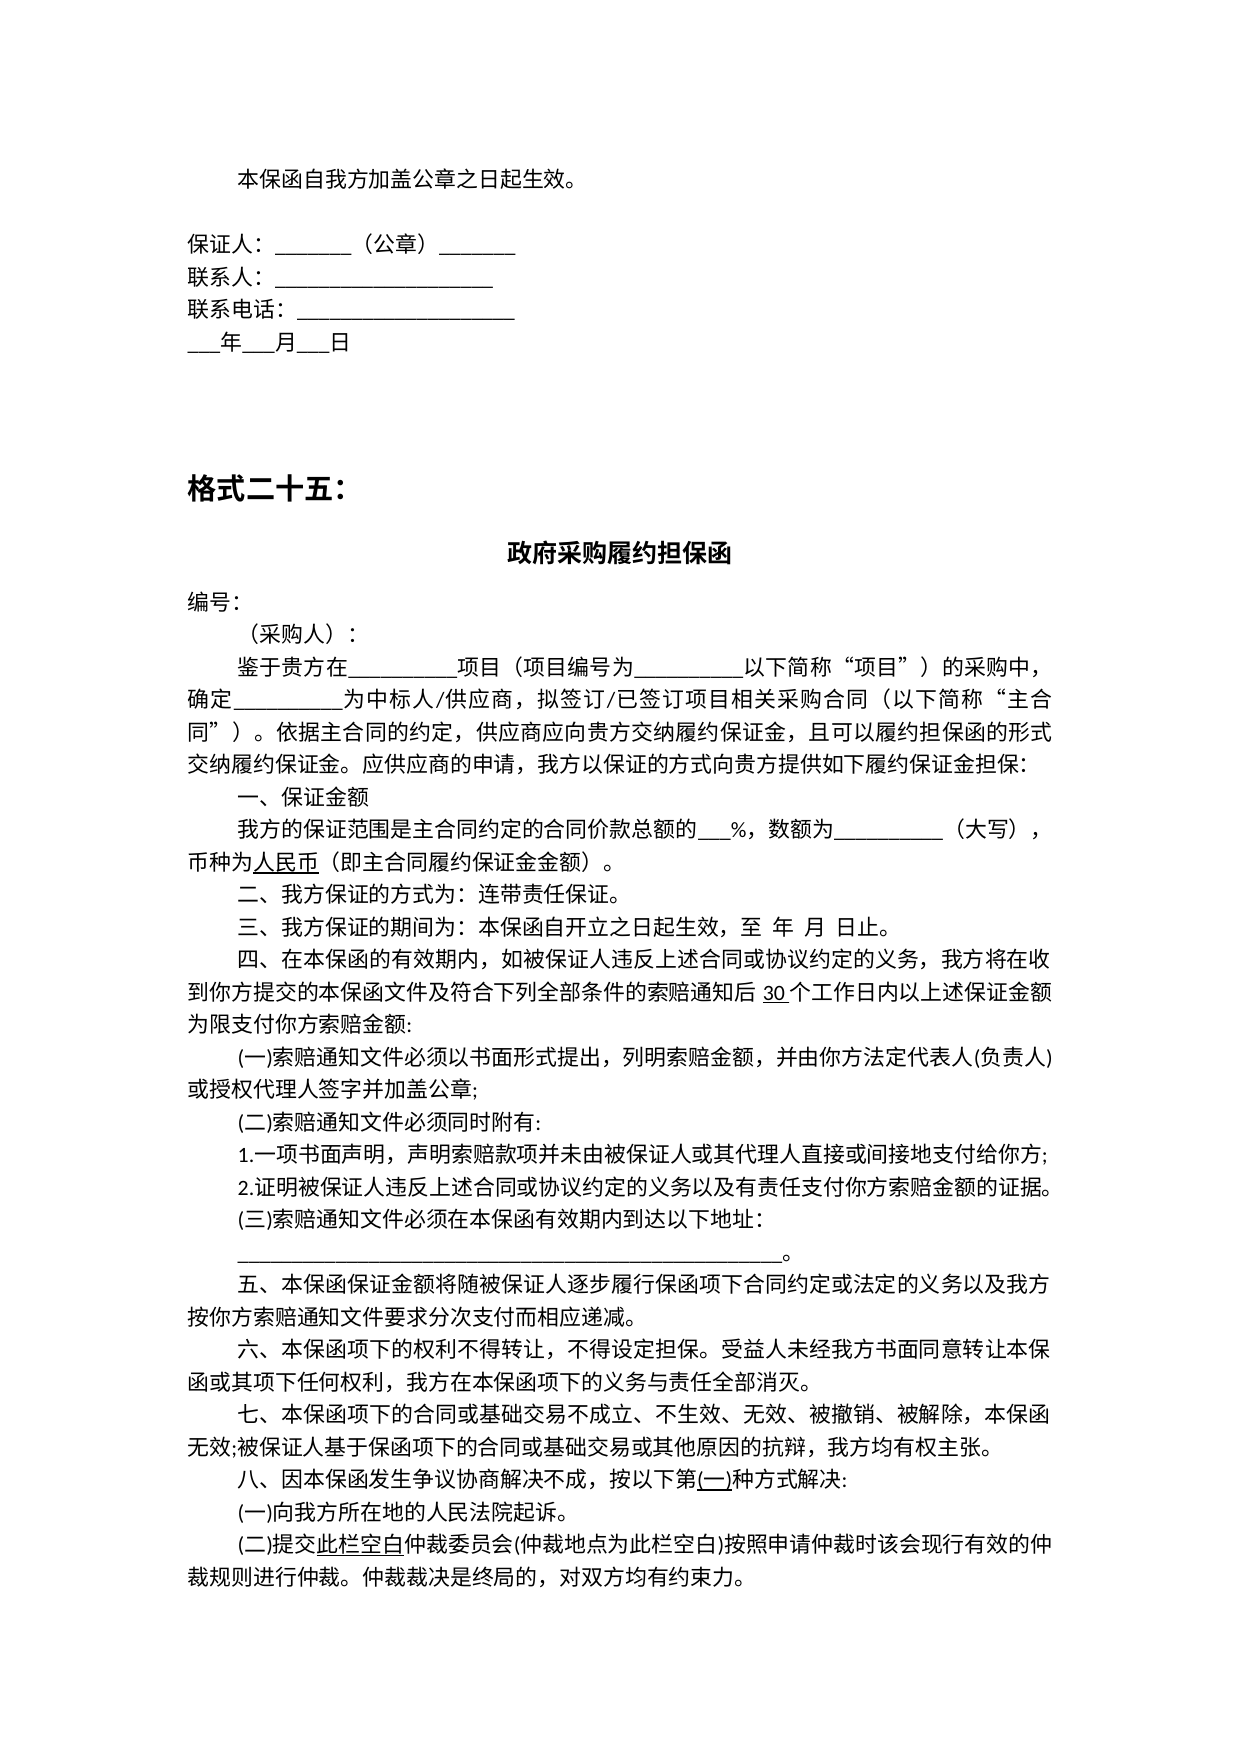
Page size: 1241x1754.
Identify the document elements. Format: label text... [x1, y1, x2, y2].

text 编号： [187, 584, 1053, 617]
text ___年___月___日 [187, 324, 1053, 357]
text (一)索赔通知文件必须以书面形式提出，列明索赔金额，并由你方法定代表人(负责人)或授权代理人签字并加盖公章; [187, 1039, 1053, 1104]
text 2.证明被保证人违反上述合同或协议约定的义务以及有责任支付你方索赔金额的证据。 [187, 1169, 1053, 1202]
text 格式二十五： [187, 454, 1053, 519]
text (二)提交此栏空白仲裁委员会(仲裁地点为此栏空白)按照申请仲裁时该会现行有效的仲裁规则进行仲裁。仲裁裁决是终局的，对双方均有约束力。 [187, 1527, 1053, 1592]
text 我方的保证范围是主合同约定的合同价款总额的___%，数额为__________（大写），币种为人民币（即主合同履约保证金金额）。 [187, 812, 1053, 877]
text 三、我方保证的期间为：本保函自开立之日起生效，至 年 月 日止。 [187, 909, 1053, 942]
text 鉴于贵方在__________项目（项目编号为__________以下简称“项目”）的采购中，确定__________为中标人/供应商，拟签订/已签订项目相关采购合同（以下简称“主合同”）。依据主合同的约定，供应商应向贵方交纳履约保证金，且可以履约担保函的形式交纳履约保证金。应供应商的申请，我方以保证的方式向贵方提供如下履约保证金担保： [187, 649, 1053, 779]
text 1.一项书面声明，声明索赔款项并未由被保证人或其代理人直接或间接地支付给你方; [187, 1137, 1053, 1169]
text (二)索赔通知文件必须同时附有: [187, 1104, 1053, 1137]
text 保证人：_______（公章）_______ [187, 227, 1053, 259]
text 五、本保函保证金额将随被保证人逐步履行保函项下合同约定或法定的义务以及我方按你方索赔通知文件要求分次支付而相应递减。 [187, 1267, 1053, 1332]
text （采购人）： [187, 617, 1053, 649]
text 联系人：____________________ [187, 259, 1053, 292]
text __________________________________________________。 [187, 1234, 1053, 1267]
text 二、我方保证的方式为：连带责任保证。 [187, 877, 1053, 909]
text (一)向我方所在地的人民法院起诉。 [187, 1494, 1053, 1527]
text (三)索赔通知文件必须在本保函有效期内到达以下地址： [187, 1202, 1053, 1234]
text 政府采购履约担保函 [187, 519, 1053, 584]
text 七、本保函项下的合同或基础交易不成立、不生效、无效、被撤销、被解除，本保函无效;被保证人基于保函项下的合同或基础交易或其他原因的抗辩，我方均有权主张。 [187, 1397, 1053, 1462]
text 一、保证金额 [187, 779, 1053, 812]
text 联系电话：____________________ [187, 292, 1053, 324]
text 四、在本保函的有效期内，如被保证人违反上述合同或协议约定的义务，我方将在收到你方提交的本保函文件及符合下列全部条件的索赔通知后30个工作日内以上述保证金额为限支付你方索赔金额: [187, 942, 1053, 1039]
text 六、本保函项下的权利不得转让，不得设定担保。受益人未经我方书面同意转让本保函或其项下任何权利，我方在本保函项下的义务与责任全部消灭。 [187, 1332, 1053, 1397]
text 本保函自我方加盖公章之日起生效。 [187, 162, 1053, 194]
text 八、因本保函发生争议协商解决不成，按以下第(一)种方式解决: [187, 1462, 1053, 1494]
